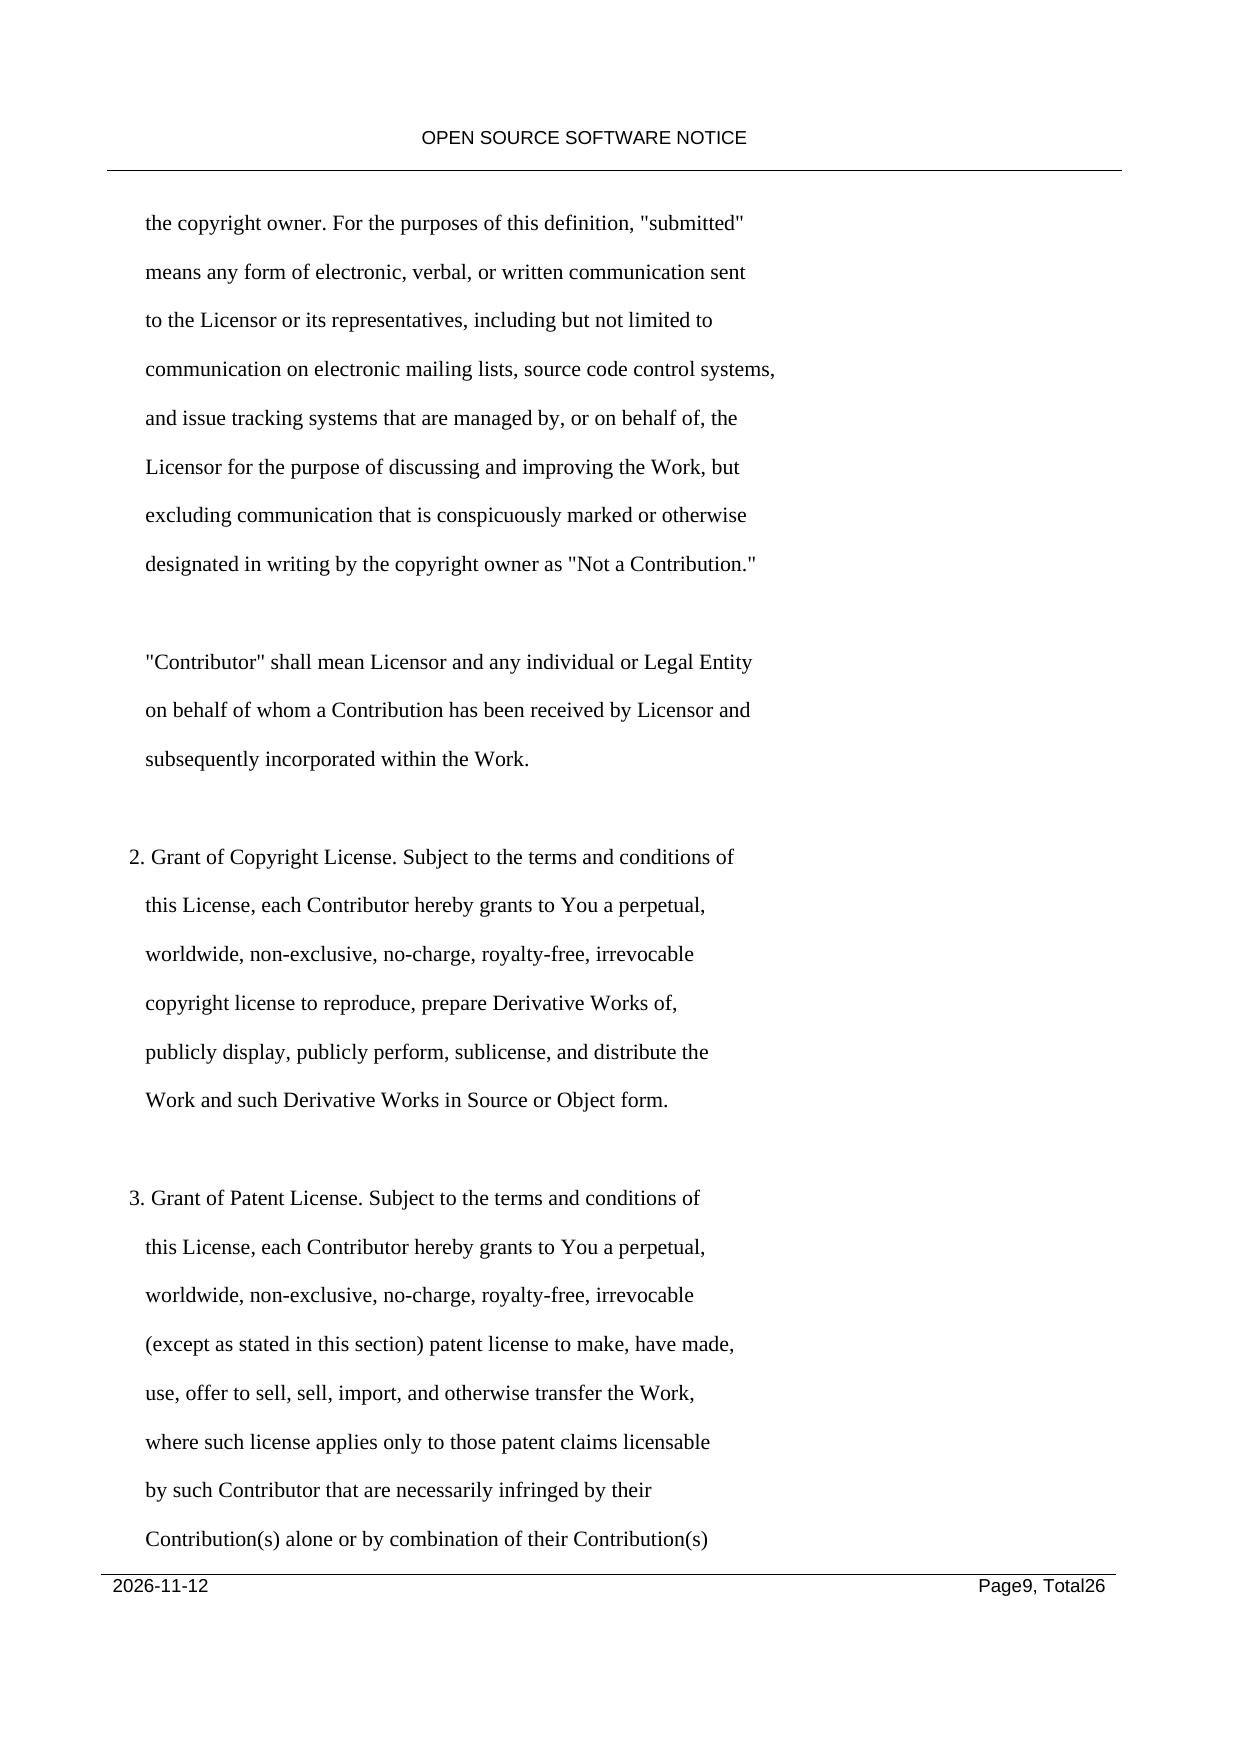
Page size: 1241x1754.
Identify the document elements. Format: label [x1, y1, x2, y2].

text [112, 206, 1128, 1555]
